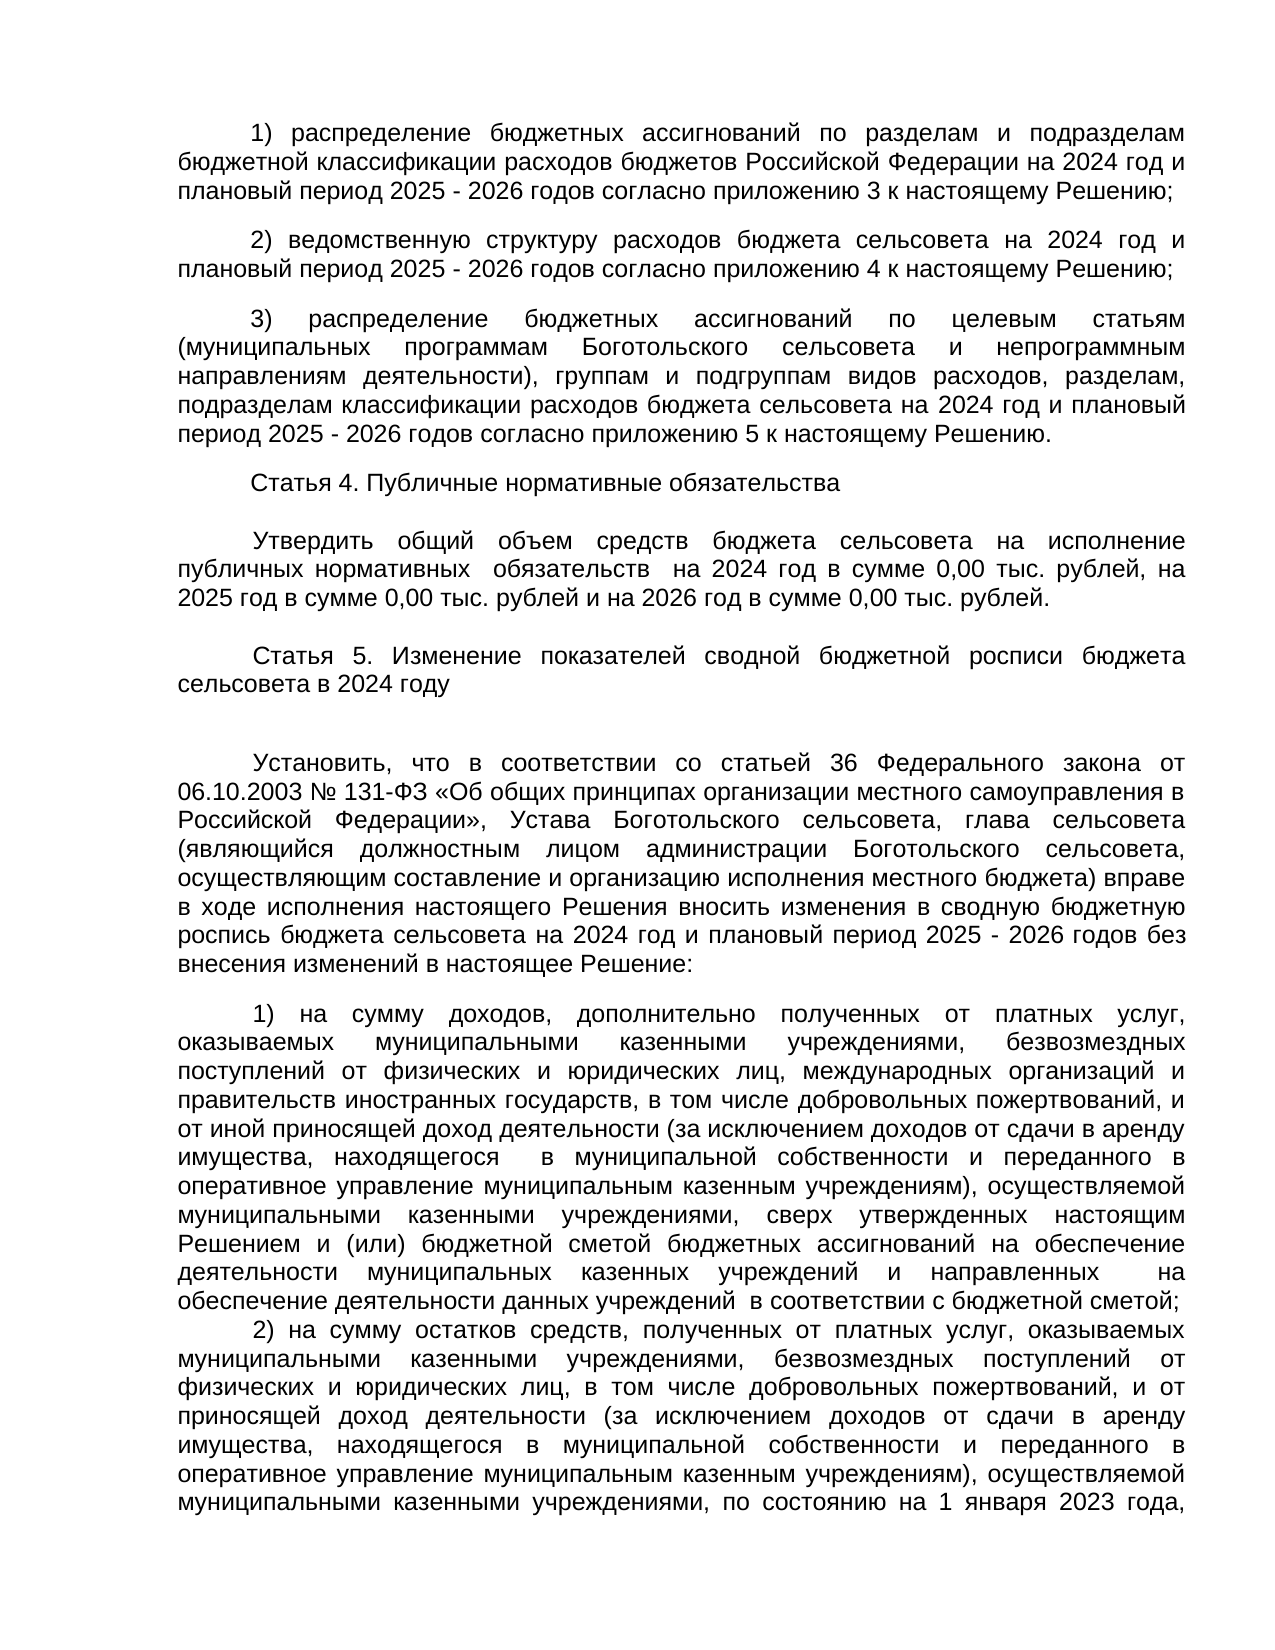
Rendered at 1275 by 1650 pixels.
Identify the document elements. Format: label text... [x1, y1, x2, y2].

text Установить, что в соответствии со статьей 36 Федерального закона от 06.10.2003 № 131-ФЗ «Об общих принципах организации местного самоуправления в Российской Федерации», Устава Боготольского сельсовета, глава сельсовета (являющийся должностным лицом администрации Боготольского сельсовета, осуществляющим составление и организацию исполнения местного бюджета) вправе в ходе исполнения настоящего Решения вносить изменения в сводную бюджетную роспись бюджета сельсовета на 2024 год и плановый период 2025 - 2026 годов без внесения изменений в настоящее Решение: [177, 748, 1186, 978]
text Статья 5. Изменение показателей сводной бюджетной росписи бюджета сельсовета в 2024 году [177, 641, 1186, 698]
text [177, 1315, 1186, 1516]
text Статья 4. Публичные нормативные обязательства [177, 468, 1186, 497]
text 1) на сумму доходов, дополнительно полученных от платных услуг, оказываемых муниципальными казенными учреждениями, безвозмездных поступлений от физических и юридических лиц, международных организаций и правительств иностранных государств, в том числе добровольных пожертвований, и от иной приносящей доход деятельности (за исключением доходов от сдачи в аренду имущества, находящегося в муниципальной собственности и переданного в оперативное управление муниципальным казенным учреждениям), осуществляемой муниципальными казенными учреждениями, сверх утвержденных настоящим Решением и (или) бюджетной сметой бюджетных ассигнований на обеспечение деятельности муниципальных казенных учреждений и направленных на обеспечение деятельности данных учреждений в соответствии с бюджетной сметой; [177, 998, 1186, 1315]
text 1) распределение бюджетных ассигнований по разделам и подразделам бюджетной классификации расходов бюджетов Российской Федерации на 2024 год и плановый период 2025 - 2026 годов согласно приложению 3 к настоящему Решению; [177, 118, 1186, 204]
text 2) ведомственную структуру расходов бюджета сельсовета на 2024 год и плановый период 2025 - 2026 годов согласно приложению 4 к настоящему Решению; [177, 225, 1186, 283]
text 3) распределение бюджетных ассигнований по целевым статьям (муниципальных программам Боготольского сельсовета и непрограммным направлениям деятельности), группам и подгруппам видов расходов, разделам, подразделам классификации расходов бюджета сельсовета на 2024 год и плановый период 2025 - 2026 годов согласно приложению 5 к настоящему Решению. [177, 303, 1186, 447]
text Утвердить общий объем средств бюджета сельсовета на исполнение публичных нормативных обязательств на 2024 год в сумме 0,00 тыс. рублей, на 2025 год в сумме 0,00 тыс. рублей и на 2026 год в сумме 0,00 тыс. рублей. [177, 526, 1186, 612]
